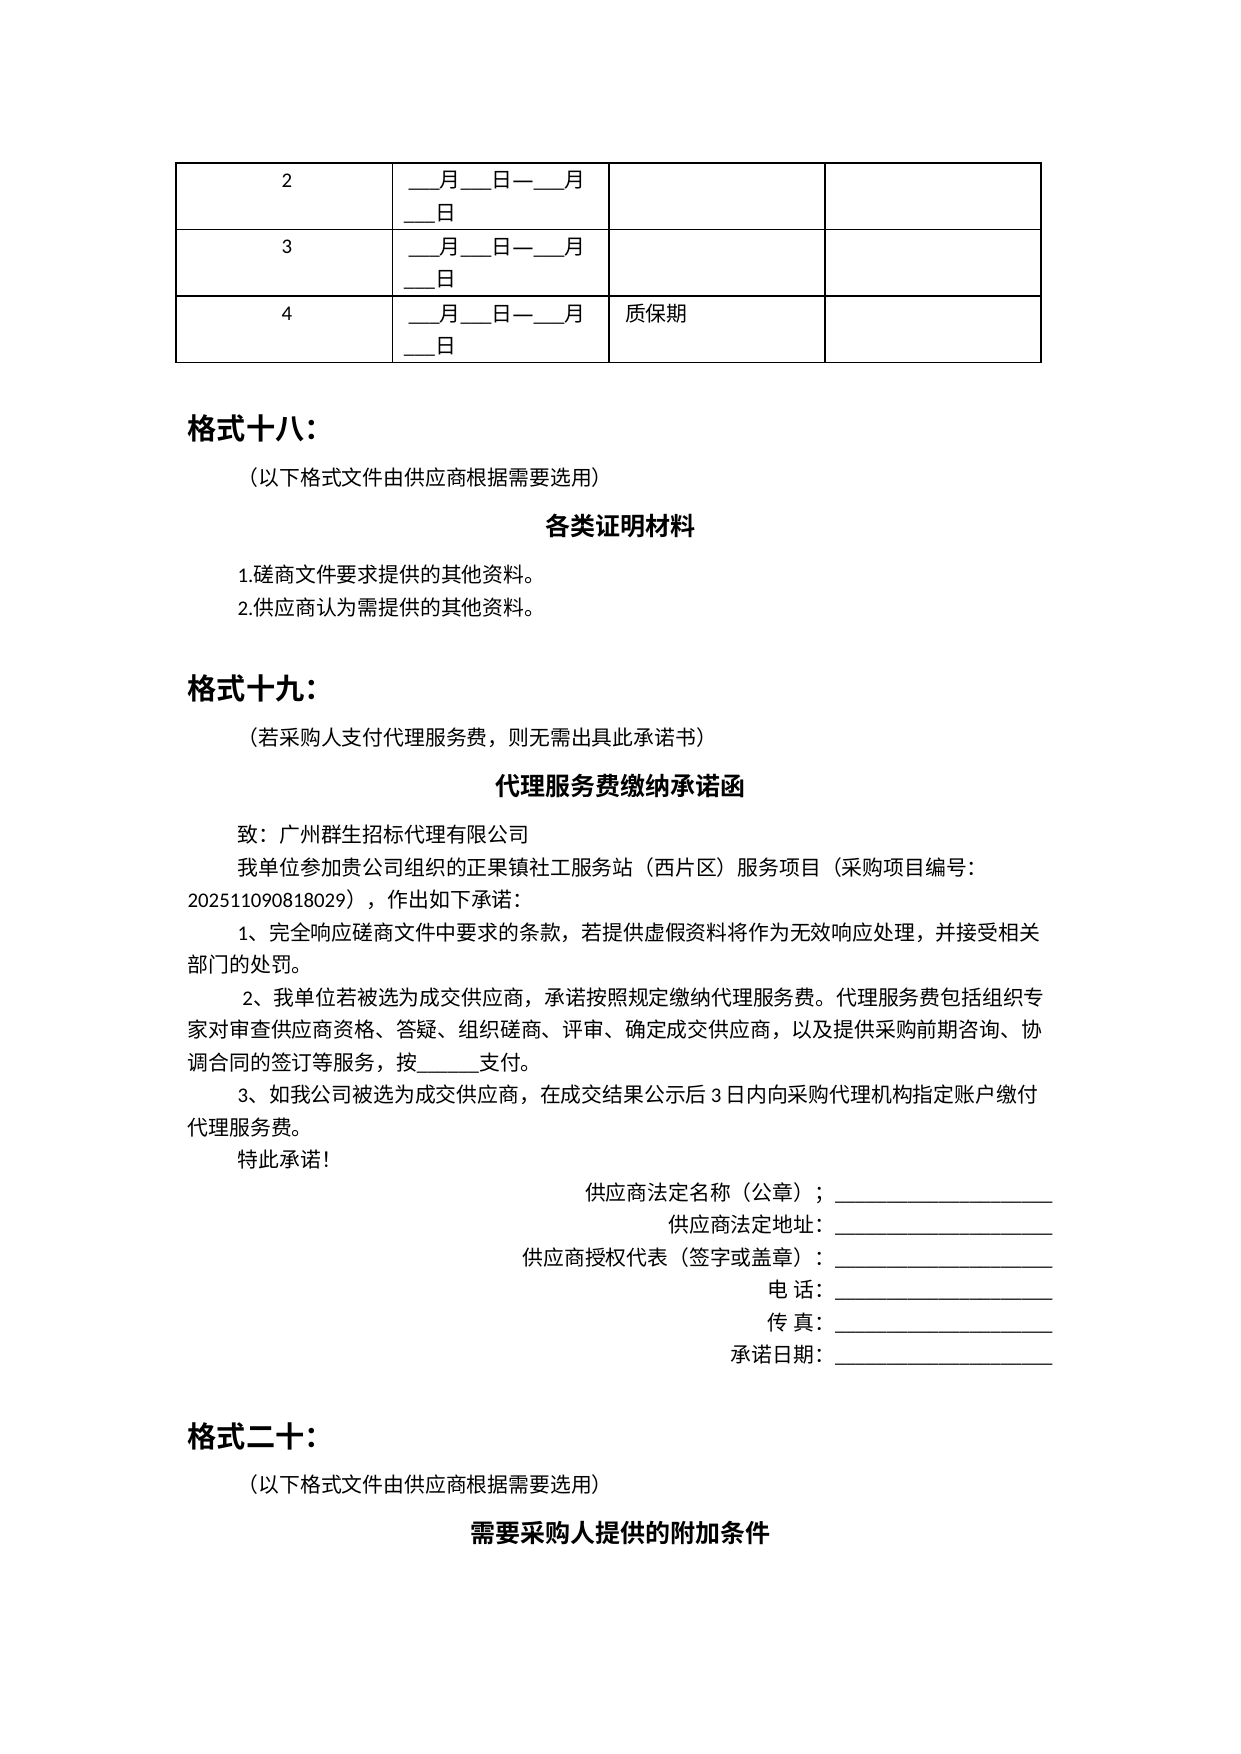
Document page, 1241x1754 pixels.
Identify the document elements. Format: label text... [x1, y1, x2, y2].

table_cell 4 [177, 297, 392, 362]
text 格式二十： [187, 1403, 1053, 1468]
table_cell 质保期 [610, 297, 824, 362]
table_cell 3 [177, 230, 392, 295]
text 1、完全响应磋商文件中要求的条款，若提供虚假资料将作为无效响应处理，并接受相关部门的处罚。 [187, 916, 1053, 981]
text 各类证明材料 [187, 493, 1053, 558]
text （以下格式文件由供应商根据需要选用） [187, 1468, 1053, 1501]
table_cell 2 [177, 164, 392, 228]
table_cell [826, 164, 1040, 228]
text 格式十九： [187, 656, 1053, 721]
table_cell [826, 297, 1040, 362]
text 致：广州群生招标代理有限公司 [187, 818, 1053, 851]
text 供应商法定地址：_____________________ [187, 1208, 1053, 1241]
text 供应商法定名称（公章）；_____________________ [187, 1176, 1053, 1208]
text 传 真：_____________________ [187, 1306, 1053, 1338]
text 特此承诺！ [187, 1143, 1053, 1176]
text 1.磋商文件要求提供的其他资料。 [187, 558, 1053, 591]
text 代理服务费缴纳承诺函 [187, 753, 1053, 818]
table_cell [826, 230, 1040, 295]
text 2.供应商认为需提供的其他资料。 [187, 591, 1053, 623]
text （以下格式文件由供应商根据需要选用） [187, 461, 1053, 493]
text （若采购人支付代理服务费，则无需出具此承诺书） [187, 721, 1053, 753]
table_cell ___月___日—___月___日 [393, 230, 608, 295]
table_cell [610, 164, 824, 228]
text 格式十八： [187, 396, 1053, 461]
text 供应商授权代表（签字或盖章）：_____________________ [187, 1241, 1053, 1273]
text 需要采购人提供的附加条件 [187, 1501, 1053, 1566]
table_cell ___月___日—___月___日 [393, 164, 608, 228]
text 电 话：_____________________ [187, 1273, 1053, 1306]
text 2、我单位若被选为成交供应商，承诺按照规定缴纳代理服务费。代理服务费包括组织专家对审查供应商资格、答疑、组织磋商、评审、确定成交供应商，以及提供采购前期咨询、协调合同的签订等服务，按______支付。 [187, 981, 1053, 1078]
table_cell ___月___日—___月___日 [393, 297, 608, 362]
text 我单位参加贵公司组织的正果镇社工服务站（西片区）服务项目（采购项目编号：202511090818029），作出如下承诺： [187, 851, 1053, 916]
table_cell [610, 230, 824, 295]
text 3、如我公司被选为成交供应商，在成交结果公示后3日内向采购代理机构指定账户缴付代理服务费。 [187, 1078, 1053, 1143]
text 承诺日期：_____________________ [187, 1338, 1053, 1371]
